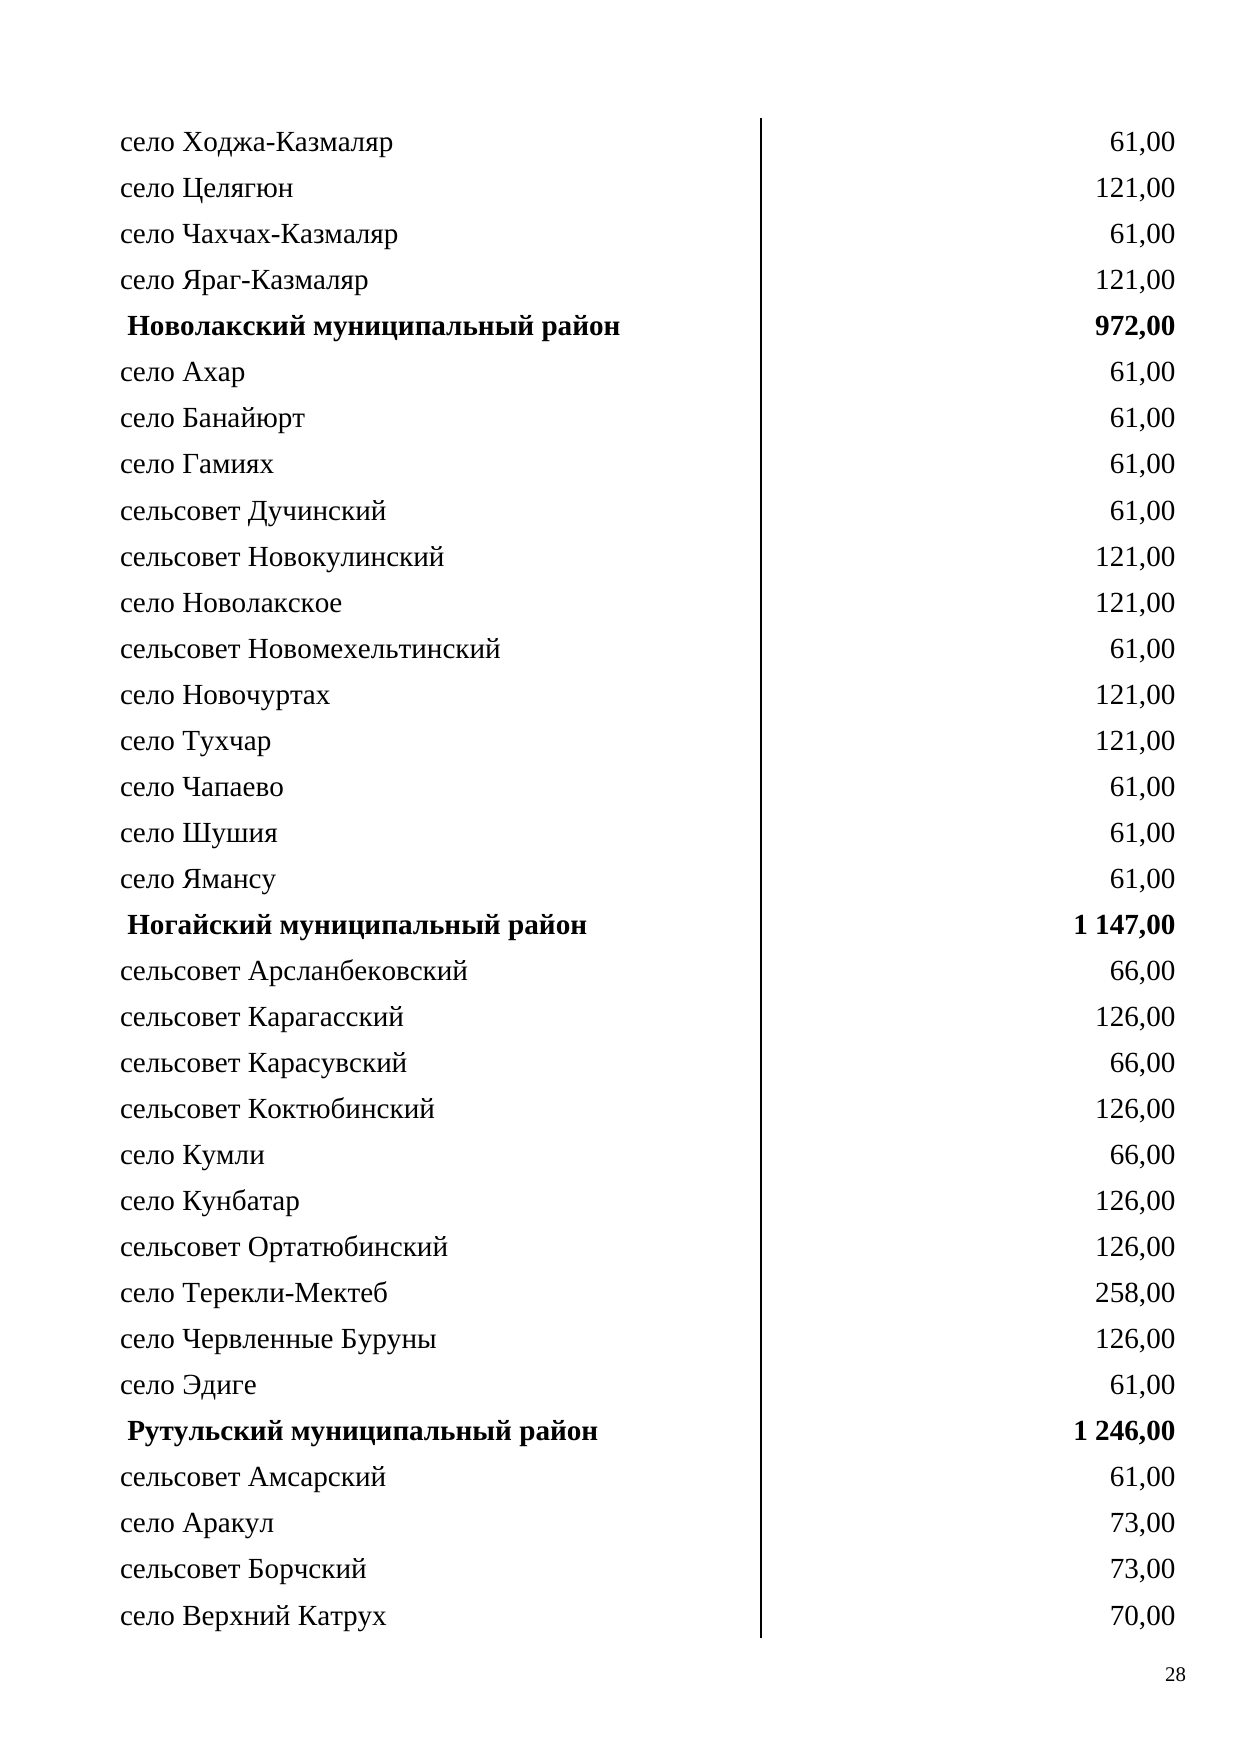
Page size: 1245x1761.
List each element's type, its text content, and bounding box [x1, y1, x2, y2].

table_cell село Чахчах-Казмаляр [120, 210, 760, 256]
table_cell 121,00 [762, 533, 1175, 578]
table_cell Новолакский муниципальный район [120, 302, 760, 348]
table_cell село Терекли-Мектеб [120, 1269, 760, 1315]
table_cell сельсовет Дучинский [120, 486, 760, 532]
table_cell 61,00 [762, 1453, 1175, 1499]
table_cell село Кунбатар [120, 1177, 760, 1223]
table_cell 121,00 [762, 256, 1175, 302]
table_cell 61,00 [762, 486, 1175, 532]
table_cell Ногайский муниципальный район [120, 901, 760, 947]
table_cell село Яраг-Казмаляр [120, 256, 760, 302]
table_cell 61,00 [762, 1361, 1175, 1407]
table_cell село Ямансу [120, 855, 760, 901]
table_cell сельсовет Карагасский [120, 993, 760, 1039]
table_cell село Тухчар [120, 717, 760, 763]
table_cell 61,00 [762, 118, 1175, 164]
table_cell 61,00 [762, 348, 1175, 394]
table_cell 61,00 [762, 763, 1175, 809]
table_cell 121,00 [762, 671, 1175, 717]
table_cell 66,00 [762, 1039, 1175, 1085]
table_cell село Ахар [120, 348, 760, 394]
table_cell сельсовет Карасувский [120, 1039, 760, 1085]
table_cell 61,00 [762, 394, 1175, 440]
table_cell 126,00 [762, 1223, 1175, 1269]
table_cell 121,00 [762, 717, 1175, 763]
table_cell 73,00 [762, 1499, 1175, 1545]
table_cell 121,00 [762, 579, 1175, 624]
table_cell 126,00 [762, 1177, 1175, 1223]
table_cell 70,00 [762, 1591, 1175, 1637]
table_cell село Ходжа-Казмаляр [120, 118, 760, 164]
table_cell село Новочуртах [120, 671, 760, 717]
table_cell село Банайюрт [120, 394, 760, 440]
table_cell сельсовет Новокулинский [120, 533, 760, 578]
table_cell 61,00 [762, 625, 1175, 671]
table_cell сельсовет Ортатюбинский [120, 1223, 760, 1269]
table_cell сельсовет Арсланбековский [120, 947, 760, 993]
table_cell 61,00 [762, 855, 1175, 901]
table_cell 121,00 [762, 164, 1175, 210]
table_cell 61,00 [762, 210, 1175, 256]
table_cell 1 147,00 [762, 901, 1175, 947]
table_cell 126,00 [762, 1085, 1175, 1131]
table_cell село Чапаево [120, 763, 760, 809]
table_cell 73,00 [762, 1545, 1175, 1591]
table_cell сельсовет Коктюбинский [120, 1085, 760, 1131]
table_cell село Гамиях [120, 440, 760, 486]
table_cell 1 246,00 [762, 1407, 1175, 1453]
table_cell село Новолакское [120, 579, 760, 624]
table_cell сельсовет Борчский [120, 1545, 760, 1591]
table_cell 66,00 [762, 1131, 1175, 1177]
table_cell 61,00 [762, 809, 1175, 855]
table_cell 66,00 [762, 947, 1175, 993]
table_cell село Верхний Катрух [120, 1591, 760, 1637]
table_cell 61,00 [762, 440, 1175, 486]
table_cell 258,00 [762, 1269, 1175, 1315]
table_cell село Аракул [120, 1499, 760, 1545]
table_cell сельсовет Амсарский [120, 1453, 760, 1499]
table_cell село Червленные Буруны [120, 1315, 760, 1361]
table_cell село Целягюн [120, 164, 760, 210]
table_cell село Эдиге [120, 1361, 760, 1407]
table_cell 972,00 [762, 302, 1175, 348]
table_cell 126,00 [762, 993, 1175, 1039]
table_cell Рутульский муниципальный район [120, 1407, 760, 1453]
table_cell село Шушия [120, 809, 760, 855]
table_cell 126,00 [762, 1315, 1175, 1361]
table_cell сельсовет Новомехельтинский [120, 625, 760, 671]
table_cell село Кумли [120, 1131, 760, 1177]
